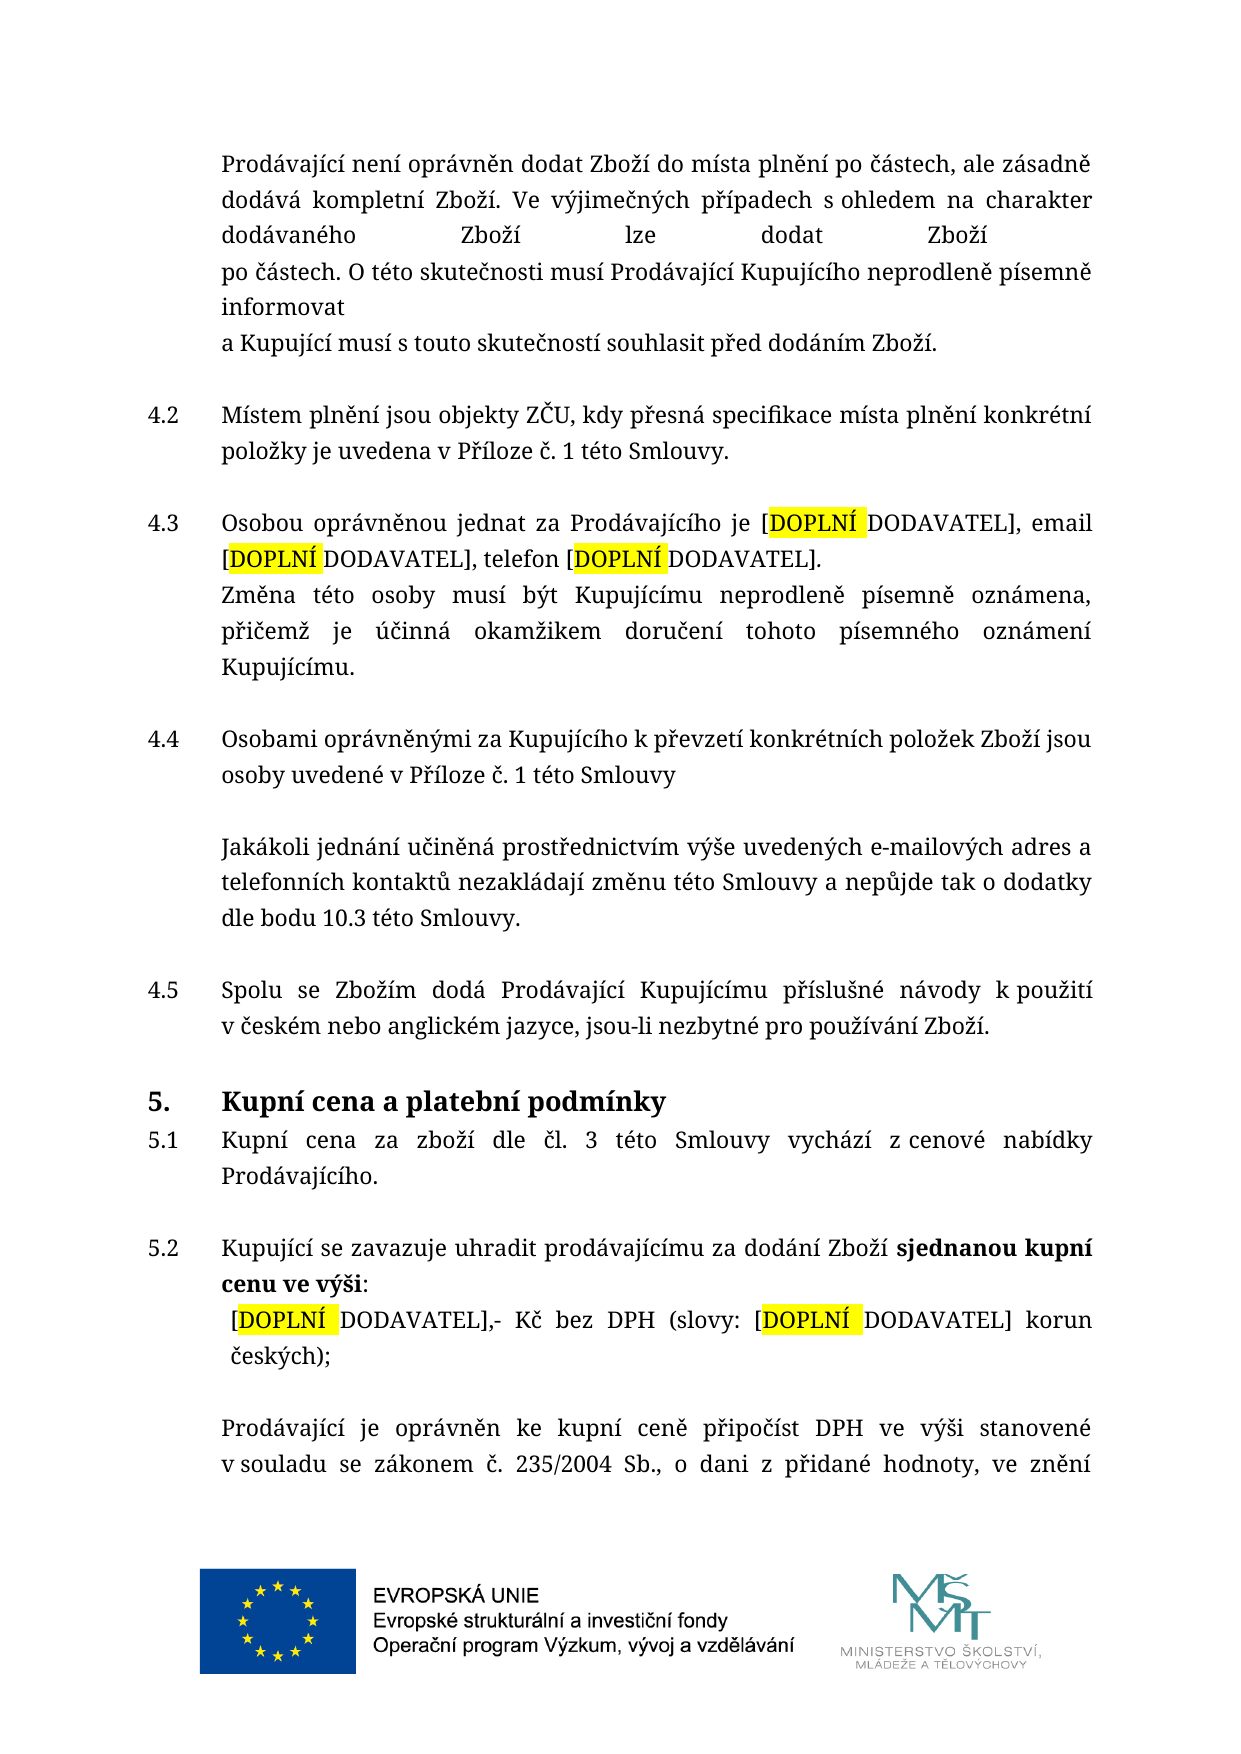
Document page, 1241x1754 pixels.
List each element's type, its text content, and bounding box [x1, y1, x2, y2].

text 4.4 Osobami oprávněnými za Kupujícího k převzetí konkrétních položek Zboží jsou osoby uvedené v Příloze č. 1 této Smlouvy [148, 723, 1093, 790]
text Jakákoli jednání učiněná prostřednictvím výše uvedených e-mailových adres a telefonních kontaktů nezakládají změnu této Smlouvy a nepůjde tak o dodatky dle bodu 10.3 této Smlouvy. [221, 830, 1093, 933]
text 5. Kupní cena a platební podmínky [148, 1082, 1093, 1119]
text 4.5 Spolu se Zbožím dodá Prodávající Kupujícímu příslušné návody k použití v českém nebo anglickém jazyce, jsou-li nezbytné pro používání Zboží. [148, 974, 1093, 1041]
text 4.2 Místem plnění jsou objekty ZČU, kdy přesná specifikace místa plnění konkrétní položky je uvedena v Příloze č. 1 této Smlouvy. [148, 399, 1093, 466]
text Změna této osoby musí být Kupujícímu neprodleně písemně oznámena, přičemž je účinná okamžikem doručení tohoto písemného oznámení Kupujícímu. [148, 579, 1093, 682]
text 5.2 Kupující se zavazuje uhradit prodávajícímu za dodání Zboží sjednanou kupní cenu ve výši: [148, 1232, 1093, 1299]
text 4.3 Osobou oprávněnou jednat za Prodávajícího je [DOPLNÍ DODAVATEL], email [DOPLNÍ DODAVATEL], telefon [DOPLNÍ DODAVATEL]. [148, 507, 1093, 574]
list [DOPLNÍ DODAVATEL],- Kč bez DPH (slovy: [DOPLNÍ DODAVATEL] korun českých); [230, 1304, 1093, 1371]
text Prodávající není oprávněn dodat Zboží do místa plnění po částech, ale zásadně dodává kompletní Zboží. Ve výjimečných případech s ohledem na charakter dodávaného Zboží lze dodat Zboží po částech. O této skutečnosti musí Prodávající Kupujícího neprodleně písemně informovat a Kupující musí s touto skutečností souhlasit před dodáním Zboží. [221, 148, 1093, 358]
picture [147, 1516, 1093, 1726]
text 5.1 Kupní cena za zboží dle čl. 3 této Smlouvy vychází z cenové nabídky Prodávajícího. [148, 1124, 1093, 1192]
